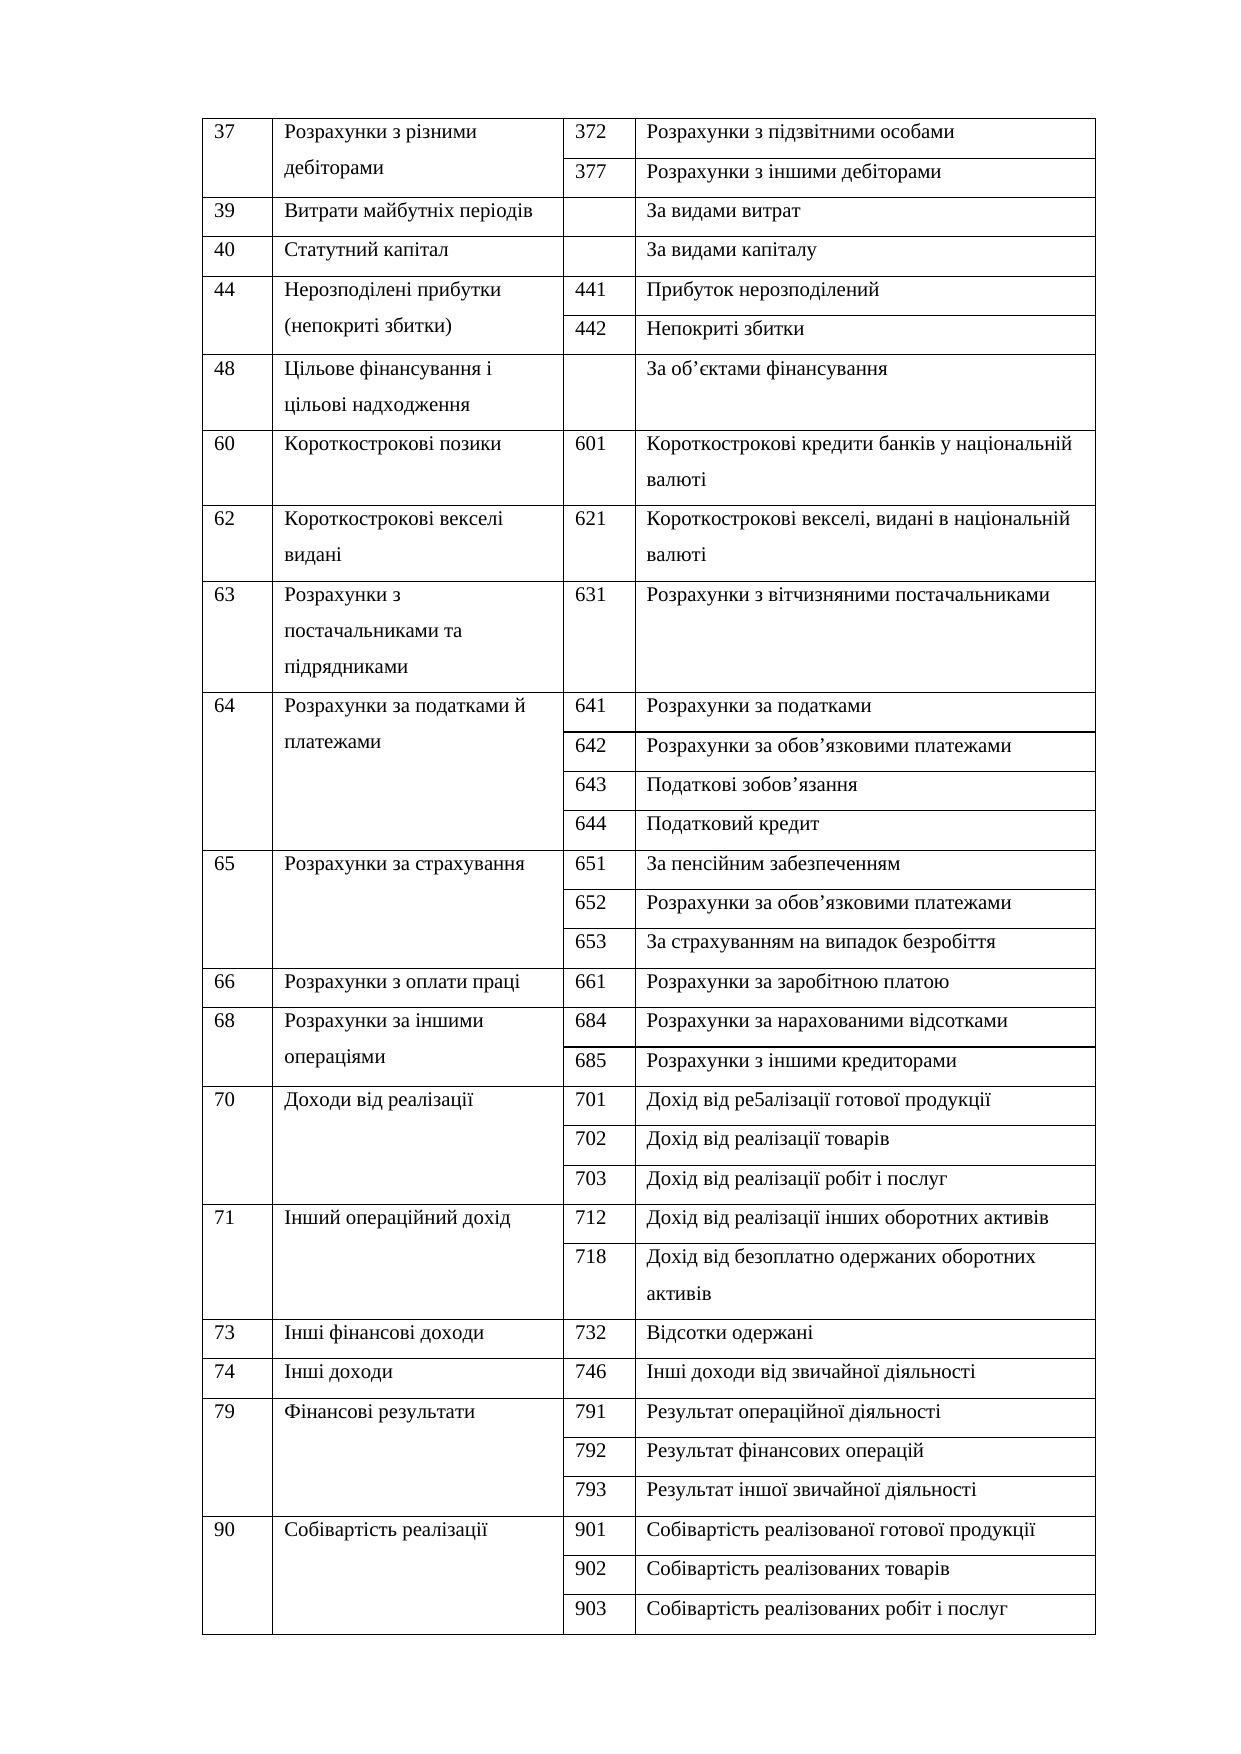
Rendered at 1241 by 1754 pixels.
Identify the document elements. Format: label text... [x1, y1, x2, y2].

table_cell Короткострокові позики [273, 431, 563, 505]
table_cell 40 [203, 237, 272, 276]
table_header 37 [203, 119, 272, 197]
table_cell Розрахунки з вітчизняними постачальниками [636, 582, 1095, 692]
table_cell 48 [203, 355, 272, 430]
table_cell 903 [564, 1595, 635, 1634]
table_cell 651 [564, 851, 635, 889]
table_cell 74 [203, 1359, 272, 1397]
table_cell 712 [564, 1205, 635, 1243]
table_cell 66 [203, 969, 272, 1007]
table_cell Собівартість реалізованих робіт і послуг [636, 1595, 1095, 1634]
table_cell Розрахунки за податками й платежами [273, 693, 563, 849]
table_cell Розрахунки за страхування [273, 851, 563, 968]
table_cell Дохід від реалізації інших оборотних активів [636, 1205, 1095, 1243]
table_cell Витрати майбутніх періодів [273, 198, 563, 236]
table_cell 684 [564, 1008, 635, 1046]
table_cell Собівартість реалізації [273, 1517, 563, 1634]
table_cell Собівартість реалізованих товарів [636, 1556, 1095, 1594]
table_cell 641 [564, 693, 635, 731]
table_cell Нерозподілені прибутки (непокриті збитки) [273, 277, 563, 354]
table_cell За видами витрат [636, 198, 1095, 236]
table_cell Розрахунки за обов’язковими платежами [636, 733, 1095, 771]
table_cell Результат іншої звичайної діяльності [636, 1477, 1095, 1516]
table_cell 902 [564, 1556, 635, 1594]
table_cell 685 [564, 1048, 635, 1086]
table_cell За пенсійним забезпеченням [636, 851, 1095, 889]
table_cell Короткострокові векселі, видані в національній валюті [636, 506, 1095, 581]
table_cell 791 [564, 1399, 635, 1437]
table_cell 901 [564, 1517, 635, 1555]
table_cell Короткострокові векселі видані [273, 506, 563, 581]
table_cell Розрахунки з іншими кредиторами [636, 1048, 1095, 1086]
table_cell Собівартість реалізованої готової продукції [636, 1517, 1095, 1555]
table_cell 703 [564, 1166, 635, 1204]
table_cell Короткострокові кредити банків у національній валюті [636, 431, 1095, 505]
table_cell Розрахунки за податками [636, 693, 1095, 731]
table_cell Розрахунки за нарахованими відсотками [636, 1008, 1095, 1046]
table_cell 702 [564, 1126, 635, 1164]
table_cell Доходи від реалізації [273, 1087, 563, 1204]
table_cell 631 [564, 582, 635, 692]
table_cell 601 [564, 431, 635, 505]
table_cell 653 [564, 929, 635, 968]
table_cell Цільове фінансування і цільові надходження [273, 355, 563, 430]
table_cell 68 [203, 1008, 272, 1086]
table_cell 732 [564, 1320, 635, 1358]
table_header Розрахунки з різними дебіторами [273, 119, 563, 197]
table_cell Інший операційний дохід [273, 1205, 563, 1319]
table_cell [564, 198, 635, 236]
table_cell 70 [203, 1087, 272, 1204]
table_cell 701 [564, 1087, 635, 1125]
table_cell 643 [564, 772, 635, 810]
table_cell 90 [203, 1517, 272, 1634]
table_cell 377 [564, 159, 635, 197]
table_cell Непокриті збитки [636, 316, 1095, 354]
table_header Розрахунки з підзвітними особами [636, 119, 1095, 157]
table_cell 62 [203, 506, 272, 581]
table_cell 73 [203, 1320, 272, 1358]
table_cell Дохід від ре5алізації готової продукції [636, 1087, 1095, 1125]
table_cell 441 [564, 277, 635, 315]
table_cell 64 [203, 693, 272, 849]
table_cell За видами капіталу [636, 237, 1095, 276]
table_cell 642 [564, 733, 635, 771]
table_cell 621 [564, 506, 635, 581]
table_cell Інші фінансові доходи [273, 1320, 563, 1358]
table_cell 60 [203, 431, 272, 505]
table_cell 661 [564, 969, 635, 1007]
table_cell 792 [564, 1438, 635, 1476]
table_cell [564, 237, 635, 276]
table_cell 652 [564, 890, 635, 928]
table_cell [564, 355, 635, 430]
table_cell Результат фінансових операцій [636, 1438, 1095, 1476]
table_cell Розрахунки за заробітною платою [636, 969, 1095, 1007]
table_cell 442 [564, 316, 635, 354]
table_cell 718 [564, 1244, 635, 1319]
table_cell Розрахунки з оплати праці [273, 969, 563, 1007]
table_cell Розрахунки з постачальниками та підрядниками [273, 582, 563, 692]
table_cell Відсотки одержані [636, 1320, 1095, 1358]
table_cell Дохід від реалізації товарів [636, 1126, 1095, 1164]
table_cell 746 [564, 1359, 635, 1397]
table_cell Дохід від реалізації робіт і послуг [636, 1166, 1095, 1204]
table_cell 44 [203, 277, 272, 354]
table_cell 65 [203, 851, 272, 968]
table_cell Дохід від безоплатно одержаних оборотних активів [636, 1244, 1095, 1319]
table_cell Розрахунки за іншими операціями [273, 1008, 563, 1086]
table_cell 63 [203, 582, 272, 692]
table_cell Інші доходи від звичайної діяльності [636, 1359, 1095, 1397]
table_cell 39 [203, 198, 272, 236]
table_cell За страхуванням на випадок безробіття [636, 929, 1095, 968]
table_cell Прибуток нерозподілений [636, 277, 1095, 315]
table_cell Інші доходи [273, 1359, 563, 1397]
table_header 372 [564, 119, 635, 157]
table_cell Статутний капітал [273, 237, 563, 276]
table_cell Податкові зобов’язання [636, 772, 1095, 810]
table_cell Фінансові результати [273, 1399, 563, 1516]
table_cell Розрахунки за обов’язковими платежами [636, 890, 1095, 928]
table_cell Податковий кредит [636, 811, 1095, 849]
table_cell За об’єктами фінансування [636, 355, 1095, 430]
table_cell Результат операційної діяльності [636, 1399, 1095, 1437]
table_cell 644 [564, 811, 635, 849]
table_cell 793 [564, 1477, 635, 1516]
table_cell 71 [203, 1205, 272, 1319]
table_cell Розрахунки з іншими дебіторами [636, 159, 1095, 197]
table_cell 79 [203, 1399, 272, 1516]
